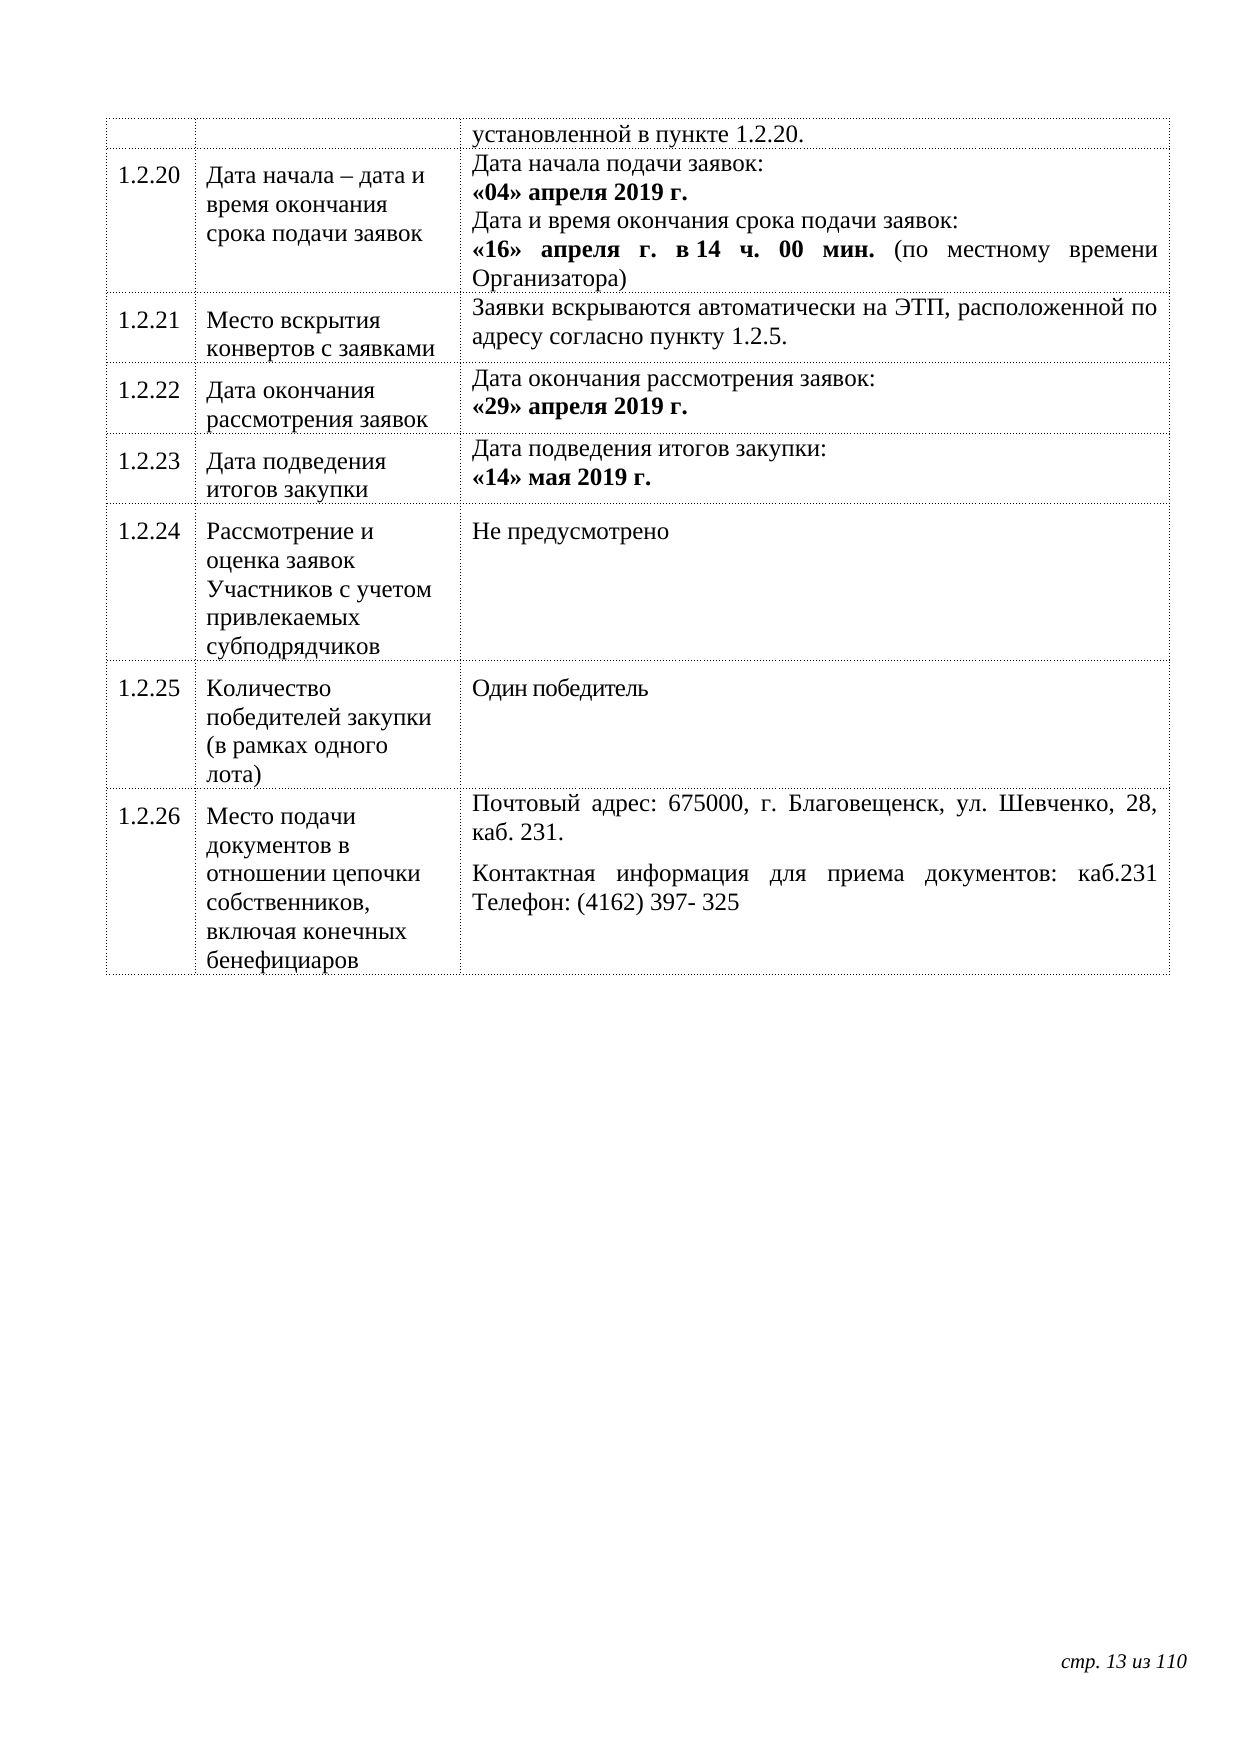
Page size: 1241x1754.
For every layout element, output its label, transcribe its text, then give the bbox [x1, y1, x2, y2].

table_cell Дата подведения итогов закупки: «14» мая 2019 г. [461, 433, 1169, 503]
table_cell Количество победителей закупки (в рамках одного лота) [195, 660, 461, 788]
table_cell Дата подведения итогов закупки [195, 433, 461, 503]
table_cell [195, 118, 461, 147]
table_cell Дата начала – дата и время окончания срока подачи заявок [195, 148, 461, 292]
table_cell Место подачи документов в отношении цепочки собственников, включая конечных бенефициаров [195, 788, 461, 973]
table_cell Заявки вскрываются автоматически на ЭТП, расположенной по адресу согласно пункту 1.2.5. [461, 292, 1169, 362]
table_cell [106, 433, 195, 503]
table_cell [106, 118, 195, 147]
table_cell [106, 148, 195, 292]
table_cell Дата начала подачи заявок: «04» апреля 2019 г. Дата и время окончания срока подачи заявок: «16» апреля г. в 14 ч. 00 мин. (по местному времени Организатора) [461, 148, 1169, 292]
table_cell Не предусмотрено [461, 503, 1169, 660]
table_cell Место вскрытия конвертов с заявками [195, 292, 461, 362]
table_cell [106, 788, 195, 973]
table_cell Дата окончания рассмотрения заявок [195, 362, 461, 433]
table_cell Почтовый адрес: 675000, г. Благовещенск, ул. Шевченко, 28, каб. 231. Контактная информация для приема документов: каб.231 Телефон: (4162) 397- 325 [461, 788, 1169, 973]
table_cell Рассмотрение и оценка заявок Участников с учетом привлекаемых субподрядчиков [195, 503, 461, 660]
table_cell [106, 660, 195, 788]
table_cell [106, 503, 195, 660]
table_cell Дата окончания рассмотрения заявок: «29» апреля 2019 г. [461, 362, 1169, 433]
table_cell [106, 362, 195, 433]
table_cell [106, 292, 195, 362]
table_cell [461, 118, 1169, 147]
table_cell Один победитель [461, 660, 1169, 788]
